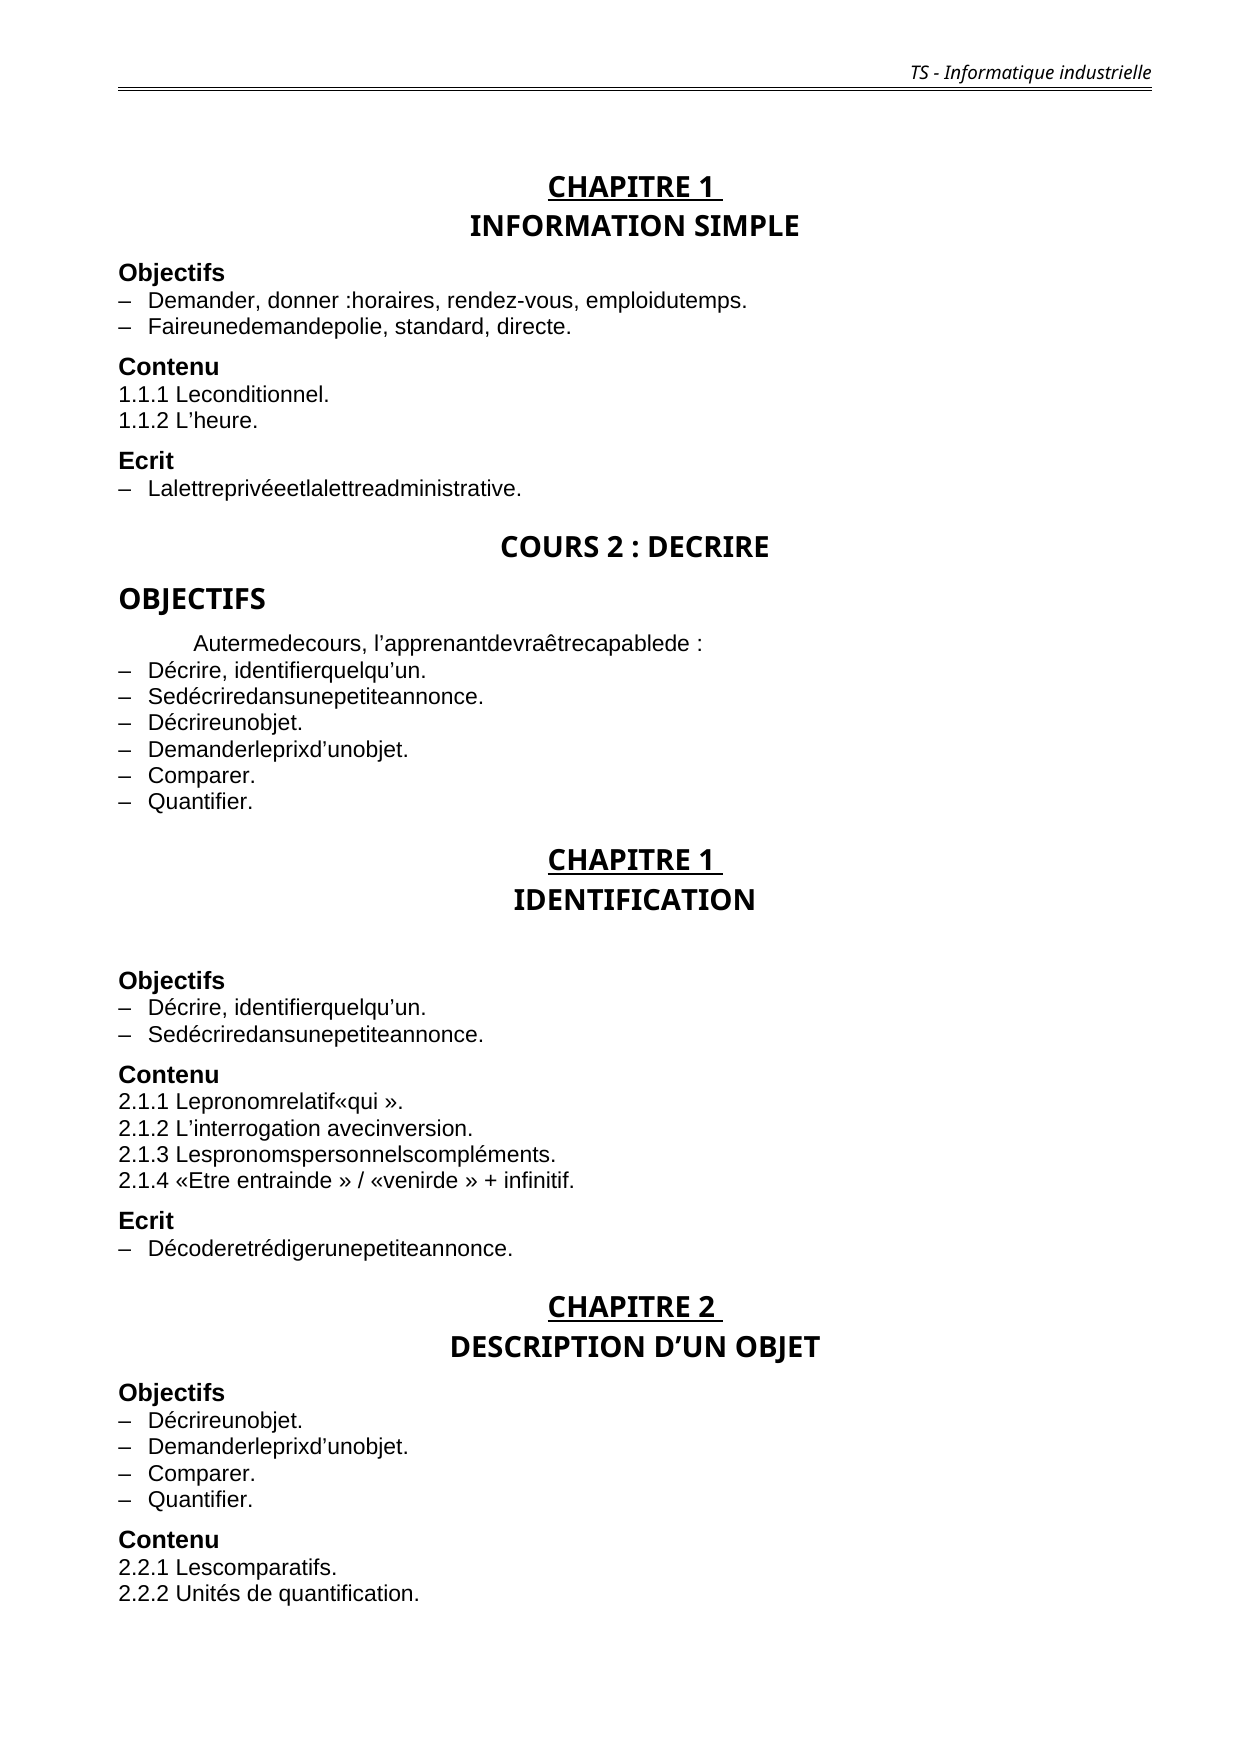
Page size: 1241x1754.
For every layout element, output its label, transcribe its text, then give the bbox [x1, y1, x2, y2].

title 2 DESCRIPTION D’UN [118, 1286, 1152, 1366]
text – [118, 736, 1152, 762]
subtitle Objectifs [118, 578, 1152, 618]
text – , [118, 657, 1152, 683]
subtitle Ecrit [118, 446, 1152, 474]
text 2.2.2 Unités quantification. [118, 1580, 1152, 1606]
text – , , [118, 313, 1152, 339]
text , [118, 630, 1152, 657]
text 2.1.1 [118, 1088, 1152, 1115]
text – [118, 1407, 1152, 1433]
subtitle Ecrit [118, 1206, 1152, 1235]
text 2.1.2 L’interrogation [118, 1115, 1152, 1141]
text – [118, 1433, 1152, 1460]
text 1.1.2 L’heure. [118, 407, 1152, 433]
text – [118, 1486, 1152, 1512]
text – [118, 762, 1152, 788]
text – [118, 788, 1152, 815]
title 2 : DECRIRE [118, 526, 1152, 566]
text – [118, 683, 1152, 709]
text 1.1.1 [118, 381, 1152, 407]
title CHAPITRE 1 INFORMATION [118, 166, 1152, 245]
text – [118, 1460, 1152, 1486]
text – , , , [118, 287, 1152, 313]
title 1 IDENTIFICATION [118, 840, 1152, 919]
text 2.1.3 [118, 1141, 1152, 1167]
text – [118, 1235, 1152, 1261]
text – , [118, 994, 1152, 1021]
text – [118, 709, 1152, 736]
text 2.2.1 [118, 1554, 1152, 1580]
text – [118, 1021, 1152, 1047]
text 2.1.4 «Etre / + [118, 1167, 1152, 1194]
text – [118, 474, 1152, 501]
